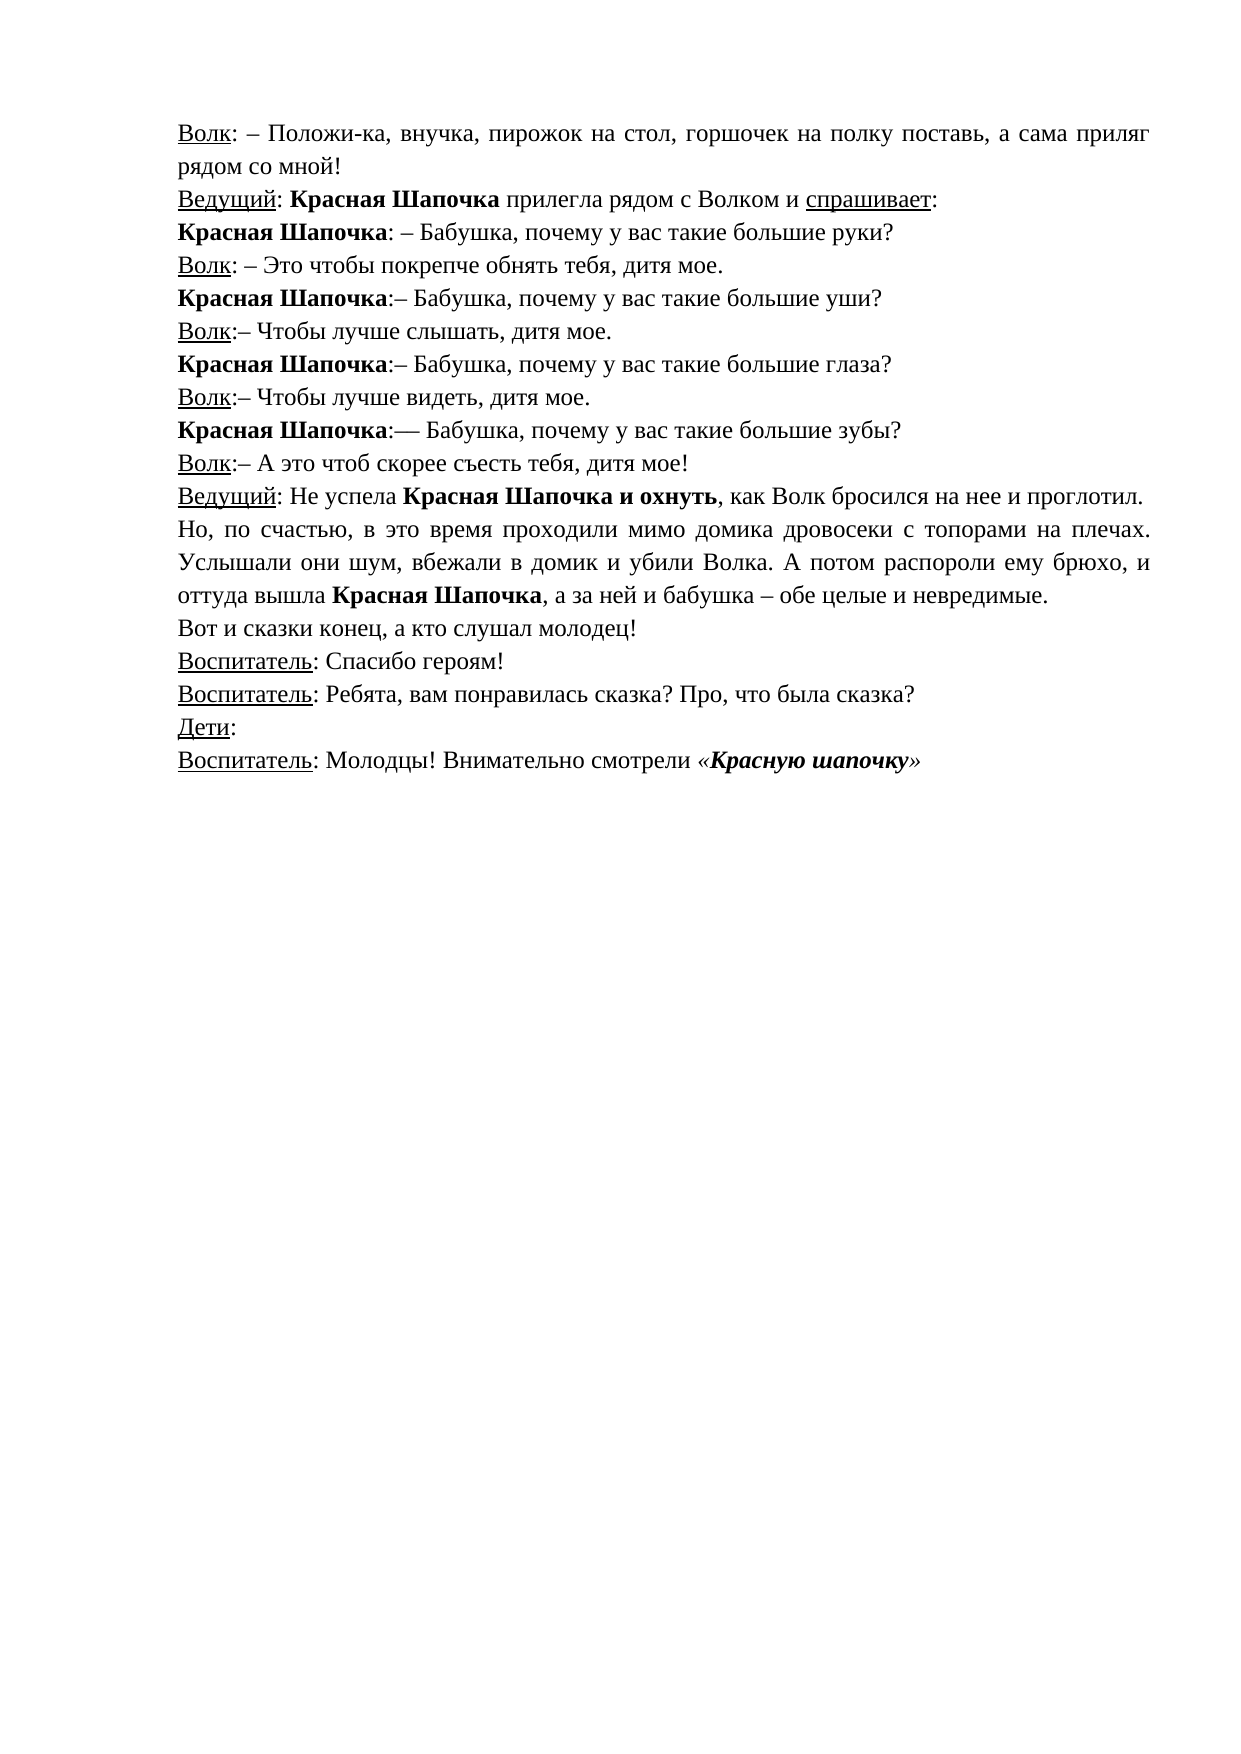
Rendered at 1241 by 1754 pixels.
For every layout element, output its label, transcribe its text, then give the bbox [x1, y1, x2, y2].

text Красная Шапочка:– Бабушка, почему у вас такие большие глаза? [177, 349, 1152, 378]
text Воспитатель: Ребята, вам понравилась сказка? Про, что была сказка? [177, 679, 1152, 708]
text Красная Шапочка:–– Бабушка, почему у вас такие большие зубы? [177, 415, 1152, 444]
text Волк: – Это чтобы покрепче обнять тебя, дитя мое. [177, 250, 1152, 279]
text Волк:– Чтобы лучше видеть, дитя мое. [177, 382, 1152, 411]
text Воспитатель: Молодцы! Внимательно смотрели «Красную шапочку» [177, 746, 1152, 774]
text Красная Шапочка:– Бабушка, почему у вас такие большие уши? [177, 283, 1152, 312]
text Дети: [177, 712, 1152, 741]
text Волк: – Положи-ка, внучка, пирожок на стол, горшочек на полку поставь, а сама приляг рядом со мной! [177, 118, 1152, 180]
text Ведущий: Не успела Красная Шапочка и охнуть, как Волк бросился на нее и проглотил. [177, 481, 1152, 510]
text Волк:– Чтобы лучше слышать, дитя мое. [177, 316, 1152, 345]
text Красная Шапочка: – Бабушка, почему у вас такие большие руки? [177, 217, 1152, 246]
text Воспитатель: Спасибо героям! [177, 646, 1152, 675]
text Ведущий: Красная Шапочка прилегла рядом с Волком и спрашивает: [177, 184, 1152, 213]
text Волк:– А это чтоб скорее съесть тебя, дитя мое! [177, 448, 1152, 477]
text Вот и сказки конец, а кто слушал молодец! [177, 613, 1152, 642]
text Но, по счастью, в это время проходили мимо домика дровосеки с топорами на плечах. Услышали они шум, вбежали в домик и убили Волка. А потом распороли ему брюхо, и оттуда вышла Красная Шапочка, а за ней и бабушка – обе целые и невредимые. [177, 514, 1152, 609]
